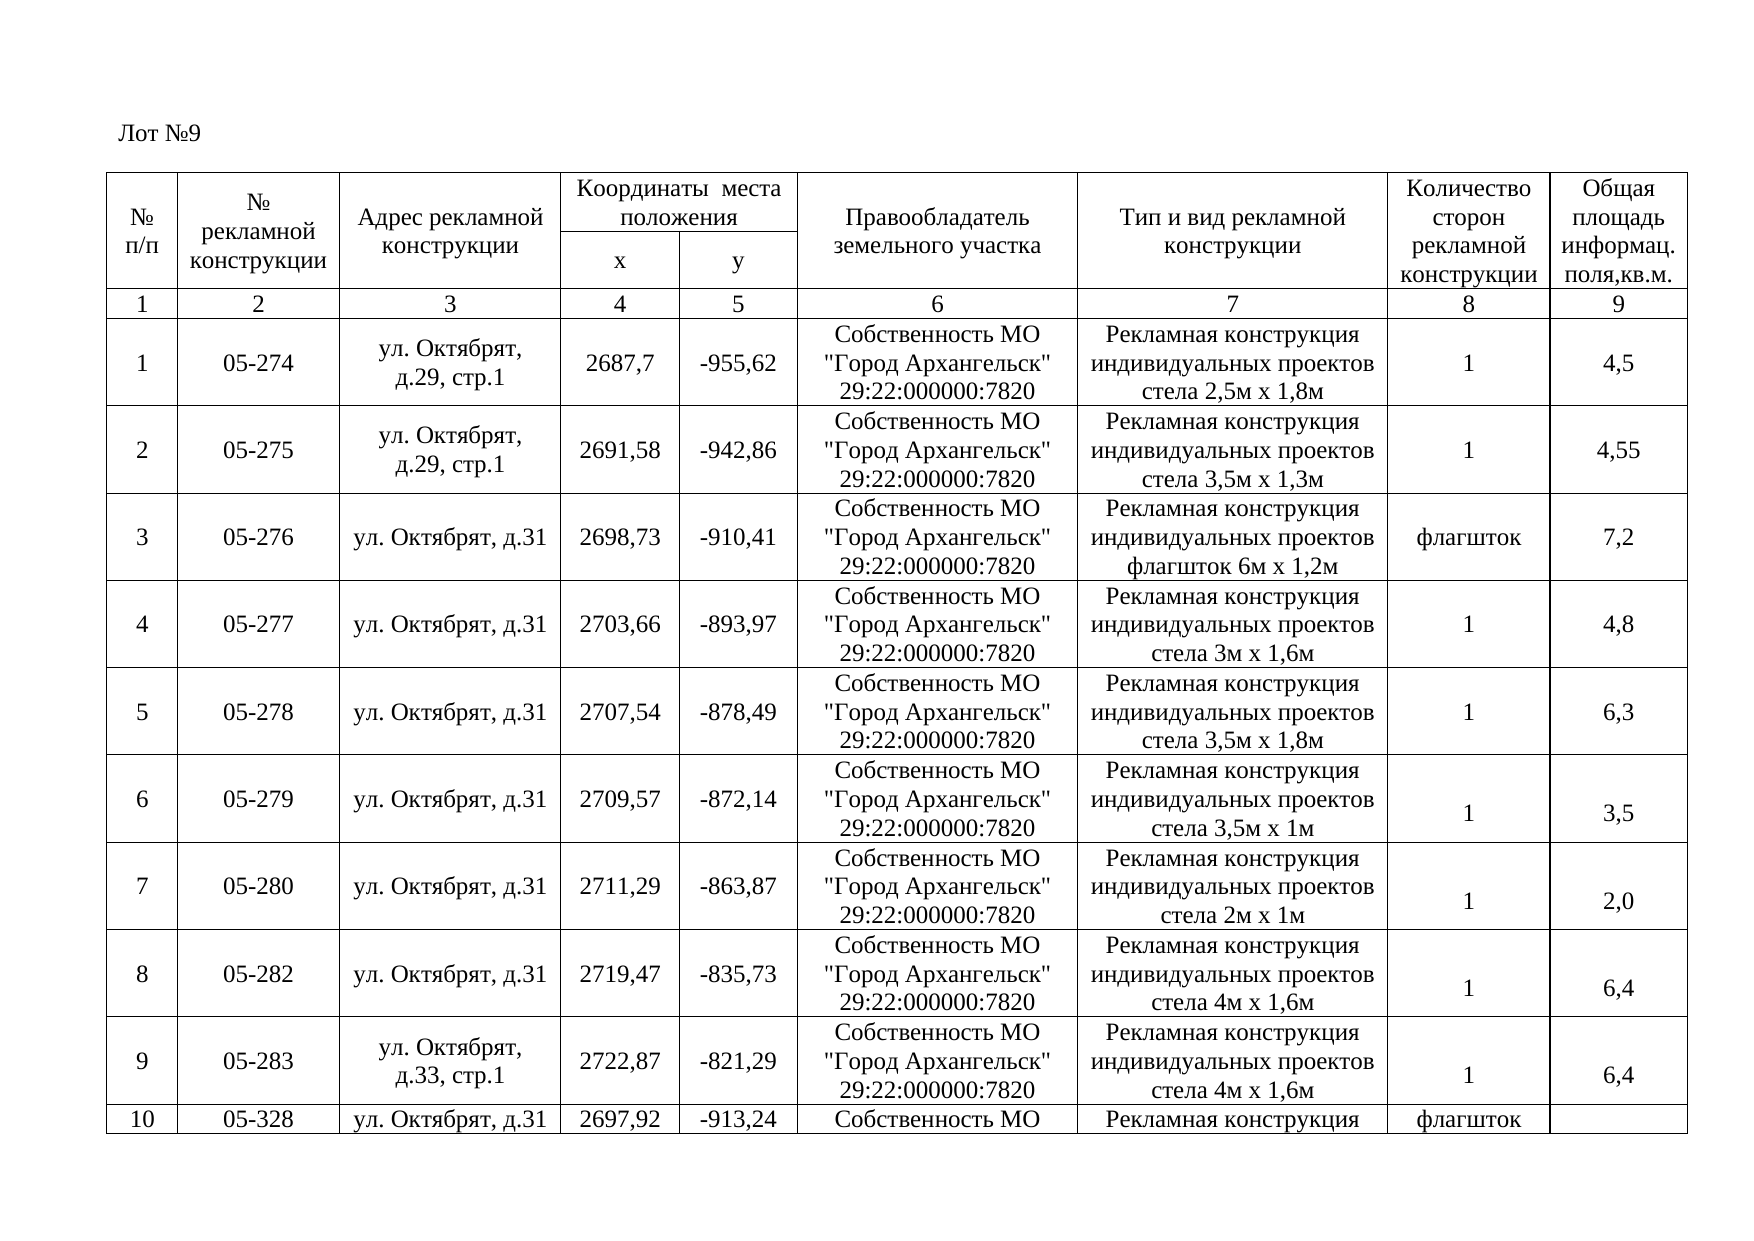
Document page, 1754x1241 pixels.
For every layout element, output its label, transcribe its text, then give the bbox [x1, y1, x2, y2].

table_cell 4 [561, 289, 679, 318]
table_cell ул. Октябрят, д.31 [340, 843, 560, 929]
table_cell 3,5 [1551, 755, 1687, 842]
table_cell Собственность МО "Город Архангельск" 29:22:000000:7820 [798, 406, 1077, 492]
table_cell -955,62 [680, 319, 797, 405]
table_cell 7,2 [1551, 494, 1687, 580]
table_cell 4,55 [1551, 406, 1687, 492]
table_cell 3 [107, 494, 177, 580]
table_cell 1 [1388, 755, 1549, 842]
table_cell 4,5 [1551, 319, 1687, 405]
table_cell 4 [107, 581, 177, 667]
table_cell 1 [1388, 843, 1549, 929]
table_cell 05-283 [178, 1017, 339, 1103]
table_cell 2709,57 [561, 755, 679, 842]
table_cell Собственность МО "Город Архангельск" 29:22:000000:7820 [798, 1017, 1077, 1103]
table_cell 6,4 [1551, 1017, 1687, 1103]
table_header № п/п [107, 173, 177, 288]
table_cell Собственность МО "Город Архангельск" 29:22:000000:7820 [798, 581, 1077, 667]
text Лот №9 [118, 118, 1636, 147]
table_cell Собственность МО "Город Архангельск" 29:22:000000:7820 [798, 319, 1077, 405]
table_cell 2691,58 [561, 406, 679, 492]
table_cell Собственность МО "Город Архангельск" 29:22:000000:7820 [798, 494, 1077, 580]
table_cell -913,24 [680, 1105, 797, 1133]
table_header Координаты места положения [561, 173, 797, 231]
table_cell 1 [1388, 581, 1549, 667]
table_cell 2722,87 [561, 1017, 679, 1103]
table_cell Рекламная конструкция индивидуальных проектов стела 2м х 1м [1078, 843, 1387, 929]
table_cell 4,8 [1551, 581, 1687, 667]
table_cell Рекламная конструкция индивидуальных проектов стела 3м х 1,6м [1078, 581, 1387, 667]
table_cell ул. Октябрят, д.33, стр.1 [340, 1017, 560, 1103]
table_cell -893,97 [680, 581, 797, 667]
table_header Количество сторон рекламной конструкции [1388, 173, 1549, 288]
table_cell ул. Октябрят, д.31 [340, 1105, 560, 1133]
table_cell 6 [798, 289, 1077, 318]
table_cell у [680, 232, 797, 288]
table_cell 1 [107, 319, 177, 405]
table_cell 05-279 [178, 755, 339, 842]
table_cell 2707,54 [561, 668, 679, 754]
table_cell ул. Октябрят, д.31 [340, 494, 560, 580]
table_cell 1 [1388, 319, 1549, 405]
table_cell 05-278 [178, 668, 339, 754]
table_cell флагшток [1388, 494, 1549, 580]
table_header № рекламной конструкции [178, 173, 339, 288]
table_cell -942,86 [680, 406, 797, 492]
table_cell 1 [1388, 930, 1549, 1016]
table_cell х [561, 232, 679, 288]
table_cell Собственность МО "Город Архангельск" 29:22:000000:7820 [798, 930, 1077, 1016]
table_cell 6,3 [1551, 668, 1687, 754]
table_cell ул. Октябрят, д.31 [340, 581, 560, 667]
table_header Адрес рекламной конструкции [340, 173, 560, 288]
table_cell 30,0 [1551, 1105, 1687, 1133]
table_cell ул. Октябрят, д.31 [340, 668, 560, 754]
table_cell 3 [340, 289, 560, 318]
table_cell ул. Октябрят, д.29, стр.1 [340, 319, 560, 405]
table_cell 1 [1388, 406, 1549, 492]
table_cell 05-280 [178, 843, 339, 929]
table_cell 05-274 [178, 319, 339, 405]
table_cell 05-282 [178, 930, 339, 1016]
table_cell 2687,7 [561, 319, 679, 405]
table_cell 1 [107, 289, 177, 318]
table_cell ул. Октябрят, д.29, стр.1 [340, 406, 560, 492]
table_cell 6 [107, 755, 177, 842]
table_cell флагшток [1388, 1105, 1549, 1133]
table_cell ул. Октябрят, д.31 [340, 930, 560, 1016]
table_header Правообладатель земельного участка [798, 173, 1077, 288]
table_cell -872,14 [680, 755, 797, 842]
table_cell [798, 1105, 1077, 1133]
table_cell 6,4 [1551, 930, 1687, 1016]
table_cell -863,87 [680, 843, 797, 929]
table_cell Рекламная конструкция индивидуальных проектов стела 4м х 1,6м [1078, 930, 1387, 1016]
table_cell Рекламная конструкция индивидуальных проектов флагшток 6м х 1,2м [1078, 494, 1387, 580]
table_cell 05-276 [178, 494, 339, 580]
table_cell 05-328 [178, 1105, 339, 1133]
table_cell 2697,92 [561, 1105, 679, 1133]
table_cell 2703,66 [561, 581, 679, 667]
table_cell 2698,73 [561, 494, 679, 580]
table_cell 8 [107, 930, 177, 1016]
table_cell -878,49 [680, 668, 797, 754]
table_cell 9 [107, 1017, 177, 1103]
table_cell 2,0 [1551, 843, 1687, 929]
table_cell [1078, 1105, 1387, 1133]
table_cell Рекламная конструкция индивидуальных проектов стела 2,5м х 1,8м [1078, 319, 1387, 405]
table_cell 2719,47 [561, 930, 679, 1016]
table_cell -910,41 [680, 494, 797, 580]
table_cell Рекламная конструкция индивидуальных проектов стела 3,5м х 1,3м [1078, 406, 1387, 492]
table_cell Рекламная конструкция индивидуальных проектов стела 3,5м х 1,8м [1078, 668, 1387, 754]
table_cell Рекламная конструкция индивидуальных проектов стела 4м х 1,6м [1078, 1017, 1387, 1103]
table_cell -835,73 [680, 930, 797, 1016]
table_header Тип и вид рекламной конструкции [1078, 173, 1387, 288]
table_header Общая площадь информац. поля,кв.м. [1551, 173, 1687, 288]
table_cell 2 [178, 289, 339, 318]
table_cell Собственность МО "Город Архангельск" 29:22:000000:7820 [798, 668, 1077, 754]
table_cell 5 [107, 668, 177, 754]
table_cell 10 [107, 1105, 177, 1133]
table_cell 2711,29 [561, 843, 679, 929]
table_cell 1 [1388, 668, 1549, 754]
table_cell Собственность МО "Город Архангельск" 29:22:000000:7820 [798, 843, 1077, 929]
table_cell Собственность МО "Город Архангельск" 29:22:000000:7820 [798, 755, 1077, 842]
table_cell 7 [1078, 289, 1387, 318]
table_cell -821,29 [680, 1017, 797, 1103]
table_cell 7 [107, 843, 177, 929]
table_cell 8 [1388, 289, 1549, 318]
table_cell ул. Октябрят, д.31 [340, 755, 560, 842]
table_cell 5 [680, 289, 797, 318]
table_cell 2 [107, 406, 177, 492]
table_cell 1 [1388, 1017, 1549, 1103]
table_cell 05-277 [178, 581, 339, 667]
table_cell 9 [1551, 289, 1687, 318]
table_cell Рекламная конструкция индивидуальных проектов стела 3,5м х 1м [1078, 755, 1387, 842]
table_cell 05-275 [178, 406, 339, 492]
